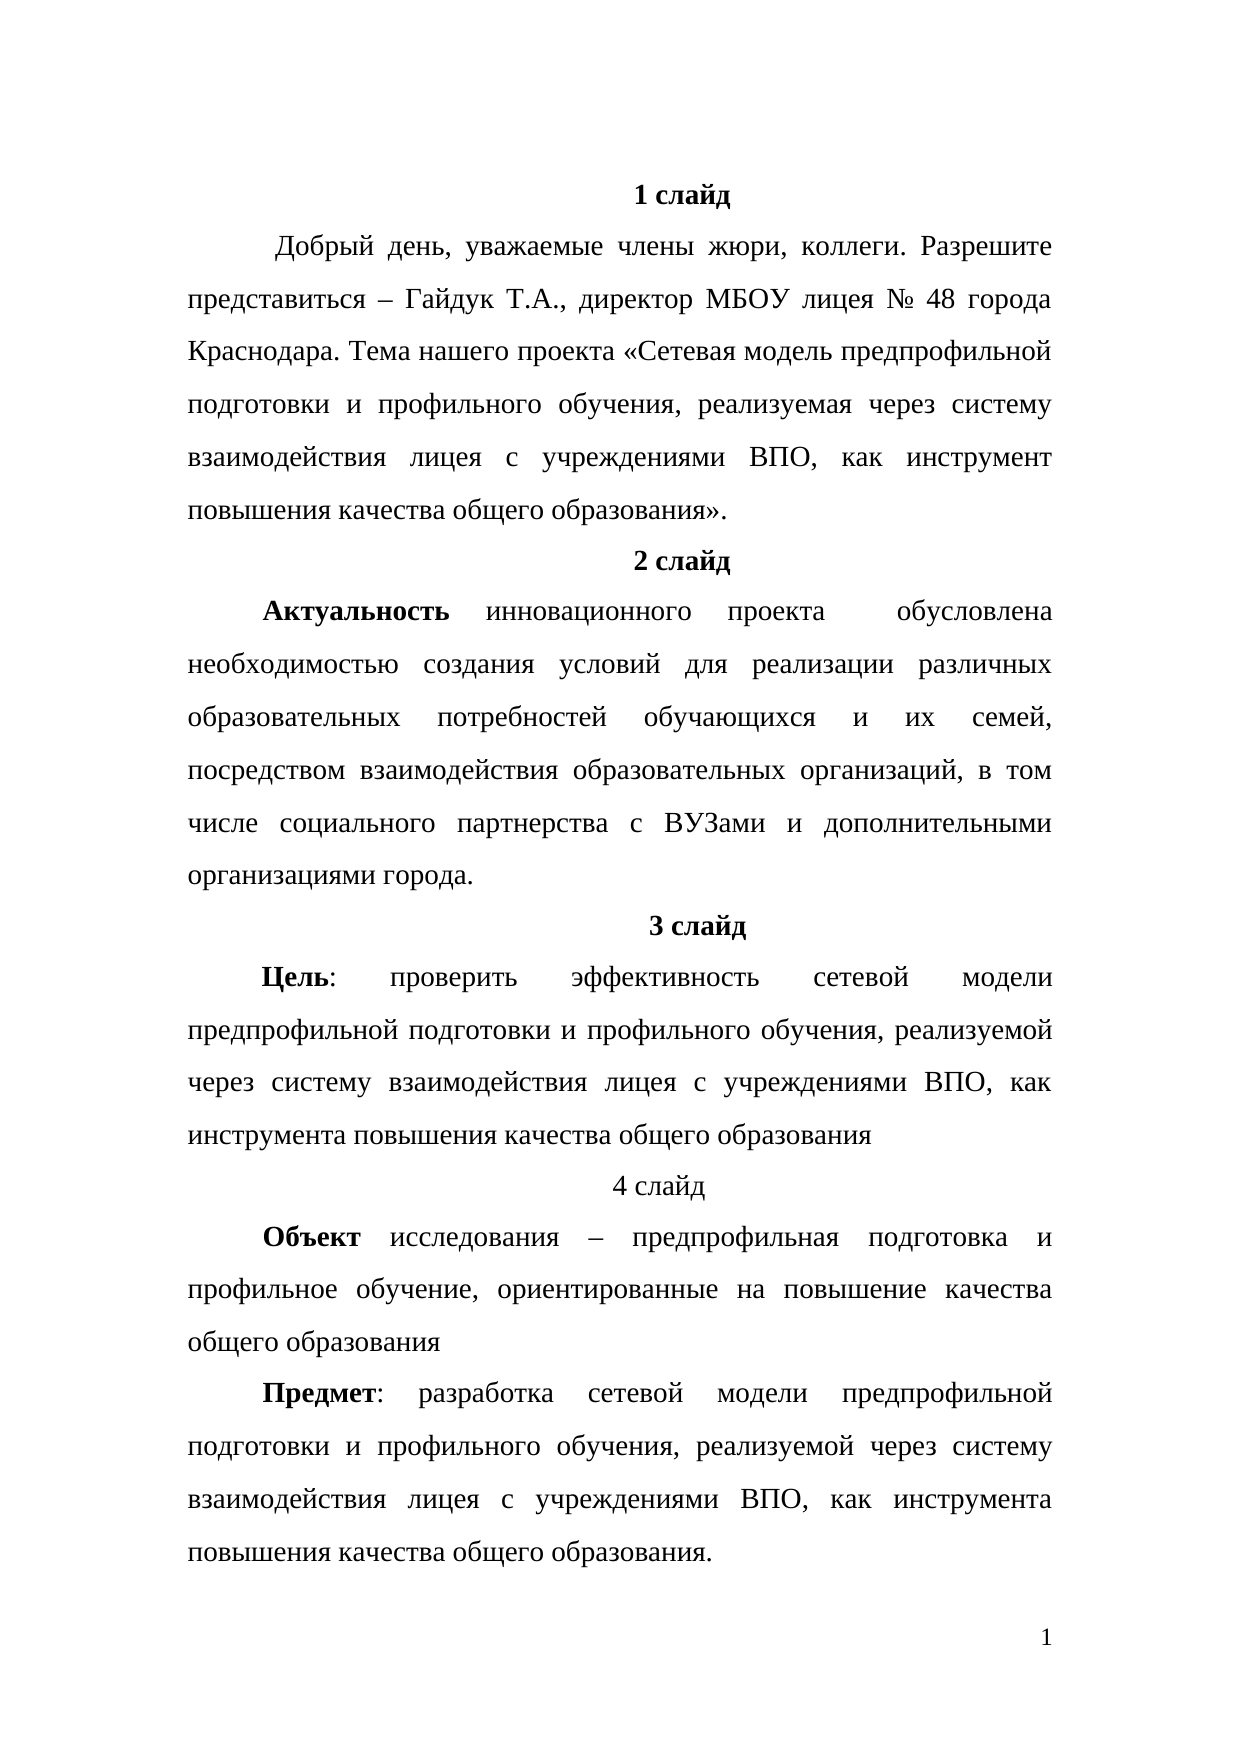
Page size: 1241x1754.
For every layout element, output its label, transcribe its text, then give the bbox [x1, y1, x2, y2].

text 3 слайд [187, 903, 1053, 947]
text 2 слайд [187, 537, 1053, 582]
text Цель: проверить эффективность сетевой модели предпрофильной подготовки и профильного обучения, реализуемой через систему взаимодействия лицея с учреждениями ВПО, как инструмента повышения качества общего образования [187, 954, 1053, 1156]
text Добрый день, уважаемые члены жюри, коллеги. Разрешите представиться – Гайдук Т.А., директор МБОУ лицея № 48 города Краснодара. Тема нашего проекта «Сетевая модель предпрофильной подготовки и профильного обучения, реализуемая через систему взаимодействия лицея с учреждениями ВПО, как инструмент повышения качества общего образования». [187, 223, 1053, 531]
text 4 слайд [187, 1163, 1053, 1207]
text Предмет: разработка сетевой модели предпрофильной подготовки и профильного обучения, реализуемой через систему взаимодействия лицея с учреждениями ВПО, как инструмента повышения качества общего образования. [187, 1370, 1053, 1572]
text 1 слайд [187, 172, 1053, 216]
text Объект исследования – предпрофильная подготовка и профильное обучение, ориентированные на повышение качества общего образования [187, 1214, 1053, 1363]
text Актуальность инновационного проекта обусловлена необходимостью создания условий для реализации различных образовательных потребностей обучающихся и их семей, посредством взаимодействия образовательных организаций, в том числе социального партнерства с ВУЗами и дополнительными организациями города. [187, 588, 1053, 896]
